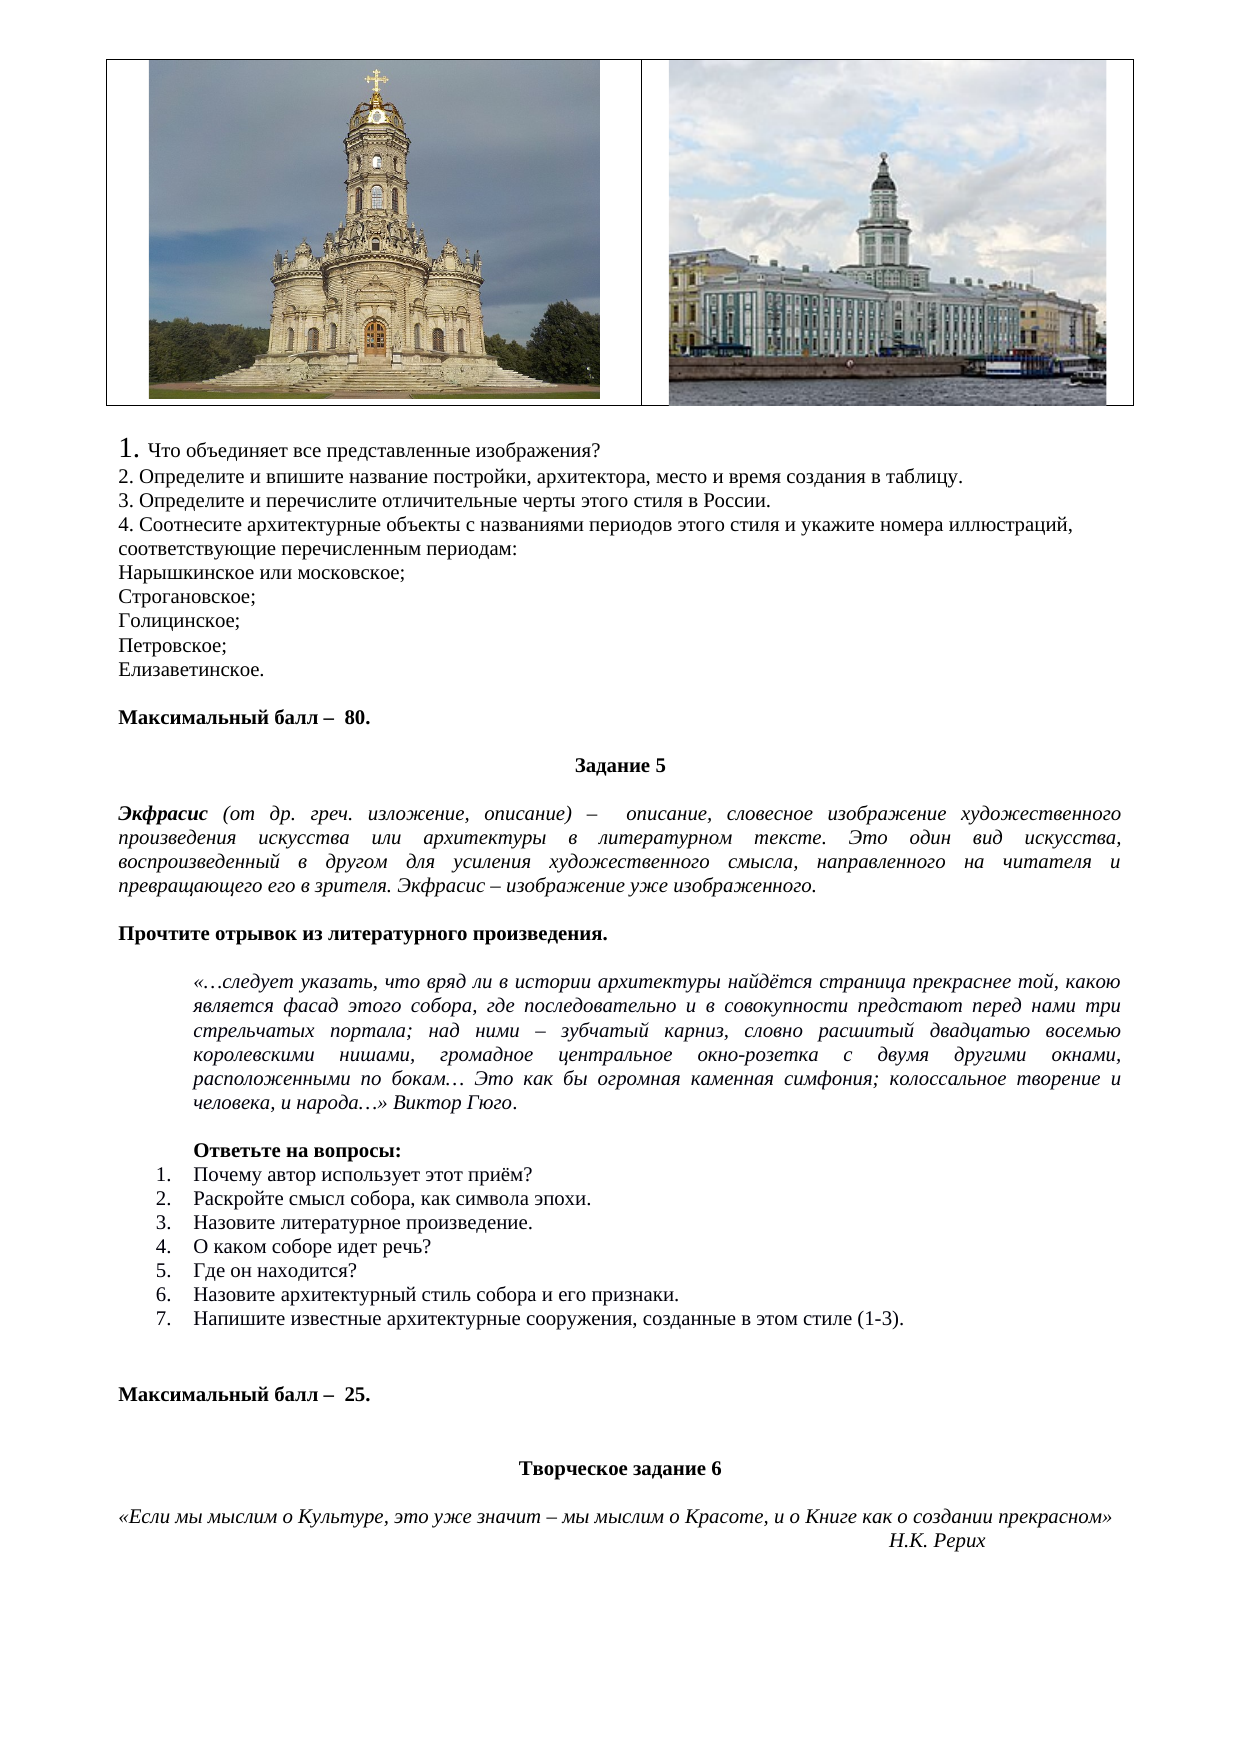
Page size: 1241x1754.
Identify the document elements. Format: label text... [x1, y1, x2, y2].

list Напишите известные архитектурные сооружения, созданные в этом стиле (1-3). [156, 1306, 1122, 1330]
text Творческое задание 6 [118, 1456, 1122, 1480]
text Максимальный балл – 25. [118, 1382, 1122, 1406]
list Назовите архитектурный стиль собора и его признаки. [156, 1282, 1122, 1306]
table_cell [642, 60, 668, 405]
list Раскройте смысл собора, как символа эпохи. [156, 1186, 1122, 1210]
text Прочтите отрывок из литературного произведения. [118, 921, 1122, 945]
text 3. Определите и перечислите отличительные черты этого стиля в России. [118, 488, 1122, 512]
list Почему автор использует этот приём? [156, 1162, 1122, 1186]
text Голицинское; [118, 608, 1122, 632]
text Строгановское; [118, 584, 1122, 608]
list Что объединяет все представленные изображения? [118, 431, 1122, 464]
table_cell [1107, 60, 1133, 405]
picture [668, 60, 1107, 406]
text Ответьте на вопросы: [193, 1138, 1122, 1162]
list Где он находится? [156, 1258, 1122, 1282]
text Нарышкинское или московское; [118, 560, 1122, 584]
text Елизаветинское. [118, 657, 1122, 681]
list О каком соборе идет речь? [156, 1234, 1122, 1258]
text «Если мы мыслим о Культуре, это уже значит – мы мыслим о Красоте, и о Книге как о создании прекрасном» [118, 1504, 1122, 1528]
list Назовите литературное произведение. [156, 1210, 1122, 1234]
text «…следует указать, что вряд ли в истории архитектуры найдётся страница прекраснее той, какою является фасад этого собора, где последовательно и в совокупности предстают перед нами три стрельчатых портала; над ними – зубчатый карниз, словно расшитый двадцатью восемью королевскими нишами, громадное центральное окно-розетка с двумя другими окнами, расположенными по бокам… Это как бы огромная каменная симфония; колоссальное творение и человека, и народа…» Виктор Гюго. [193, 969, 1122, 1114]
text Задание 5 [118, 753, 1122, 777]
text 4. Соотнесите архитектурные объекты с названиями периодов этого стиля и укажите номера иллюстраций, соответствующие перечисленным периодам: [118, 512, 1122, 560]
picture [148, 60, 600, 399]
text Петровское; [118, 632, 1122, 657]
text Экфрасис (от др. греч. изложение, описание) – описание, словесное изображение художественного произведения искусства или архитектуры в литературном тексте. Это один вид искусства, воспроизведенный в другом для усиления художественного смысла, направленного на читателя и превращающего его в зрителя. Экфрасис – изображение уже изображенного. [118, 801, 1122, 897]
text Максимальный балл – 80. [118, 705, 1122, 729]
text Н.К. Рерих [118, 1528, 1122, 1552]
table_cell [107, 60, 641, 405]
text 2. Определите и впишите название постройки, архитектора, место и время создания в таблицу. [118, 464, 1122, 488]
